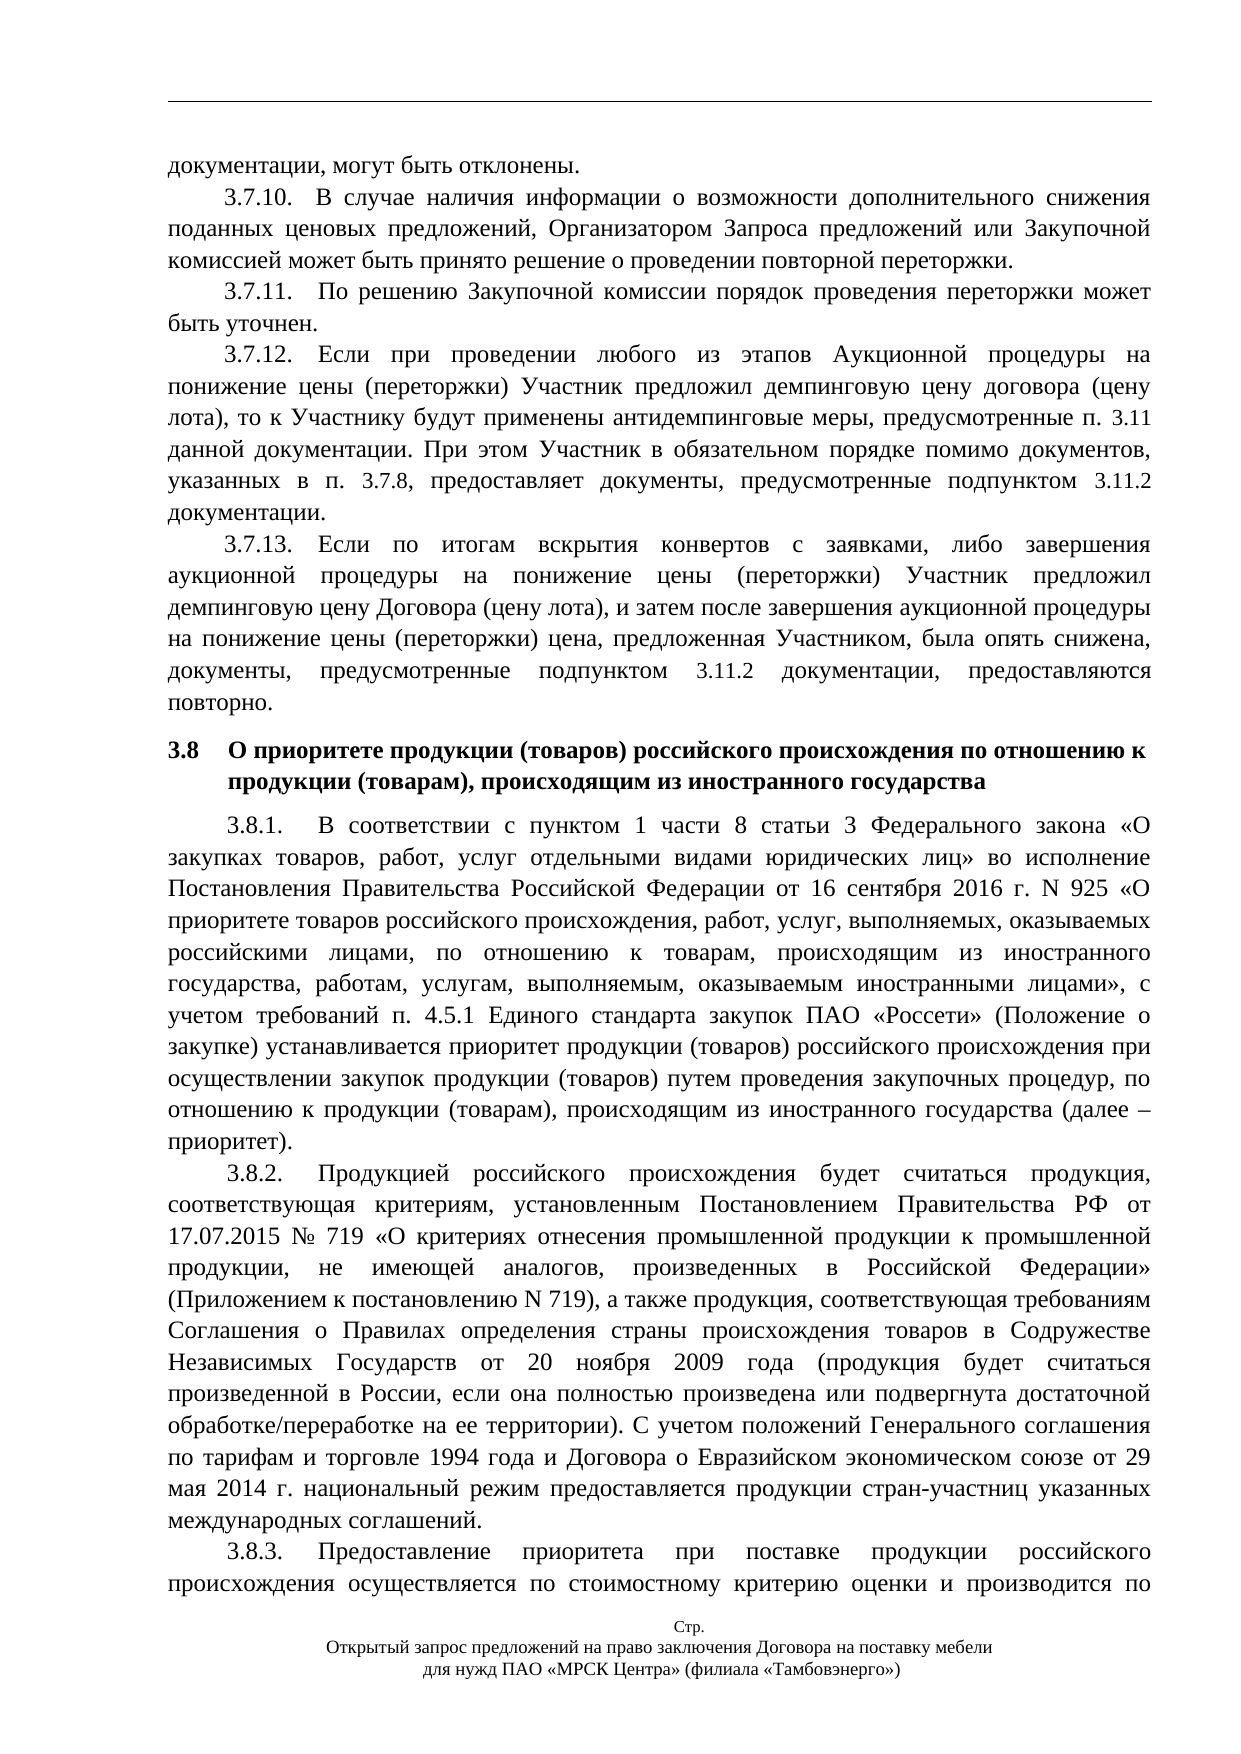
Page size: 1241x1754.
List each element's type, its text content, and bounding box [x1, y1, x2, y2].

list По решению Закупочной комиссии порядок проведения переторжки может быть уточнен. [168, 276, 1152, 337]
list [168, 150, 1152, 179]
list Если при проведении любого из этапов Аукционной процедуры на понижение цены (переторжки) Участник предложил демпинговую цену договора (цену лота), то к Участнику будут применены антидемпинговые меры, предусмотренные п. 3.11 данной документации. При этом Участник в обязательном порядке помимо документов, указанных в п. 3.7.8, предоставляет документы, предусмотренные подпунктом 3.11.2 документации. [168, 339, 1152, 526]
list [168, 1536, 1152, 1597]
list Если по итогам вскрытия конвертов с заявками, либо завершения аукционной процедуры на понижение цены (переторжки) Участник предложил демпинговую цену Договора (цену лота), и затем после завершения аукционной процедуры на понижение цены (переторжки) цена, предложенная Участником, была опять снижена, документы, предусмотренные подпунктом 3.11.2 документации, предоставляются повторно. [168, 529, 1152, 715]
list В соответствии с пунктом 1 части 8 статьи 3 Федерального закона «О закупках товаров, работ, услуг отдельными видами юридических лиц» во исполнение Постановления Правительства Российской Федерации от 16 сентября 2016 г. N 925 «О приоритете товаров российского происхождения, работ, услуг, выполняемых, оказываемых российскими лицами, по отношению к товарам, происходящим из иностранного государства, работам, услугам, выполняемым, оказываемым иностранными лицами», с учетом требований п. 4.5.1 Единого стандарта закупок ПАО «Россети» (Положение о закупке) устанавливается приоритет продукции (товаров) российского происхождения при осуществлении закупок продукции (товаров) путем проведения закупочных процедур, по отношению к продукции (товарам), происходящим из иностранного государства (далее – приоритет). [168, 810, 1152, 1155]
subtitle О приоритете продукции (товаров) российского происхождения по отношению к продукции (товарам), происходящим из иностранного государства [168, 735, 1152, 795]
list Продукцией российского происхождения будет считаться продукция, соответствующая критериям, установленным Постановлением Правительства РФ от 17.07.2015 № 719 «О критериях отнесения промышленной продукции к промышленной продукции, не имеющей аналогов, произведенных в Российской Федерации» (Приложением к постановлению N 719), а также продукция, соответствующая требованиям Соглашения о Правилах определения страны происхождения товаров в Содружестве Независимых Государств от 20 ноября 2009 года (продукция будет считаться произведенной в России, если она полностью произведена или подвергнута достаточной обработке/переработке на ее территории). С учетом положений Генерального соглашения по тарифам и торговле 1994 года и Договора о Евразийском экономическом союзе от 29 мая 2014 г. национальный режим предоставляется продукции стран-участниц указанных международных соглашений. [168, 1158, 1152, 1533]
list В случае наличия информации о возможности дополнительного снижения поданных ценовых предложений, Организатором Запроса предложений или Закупочной комиссией может быть принято решение о проведении повторной переторжки. [168, 182, 1152, 273]
